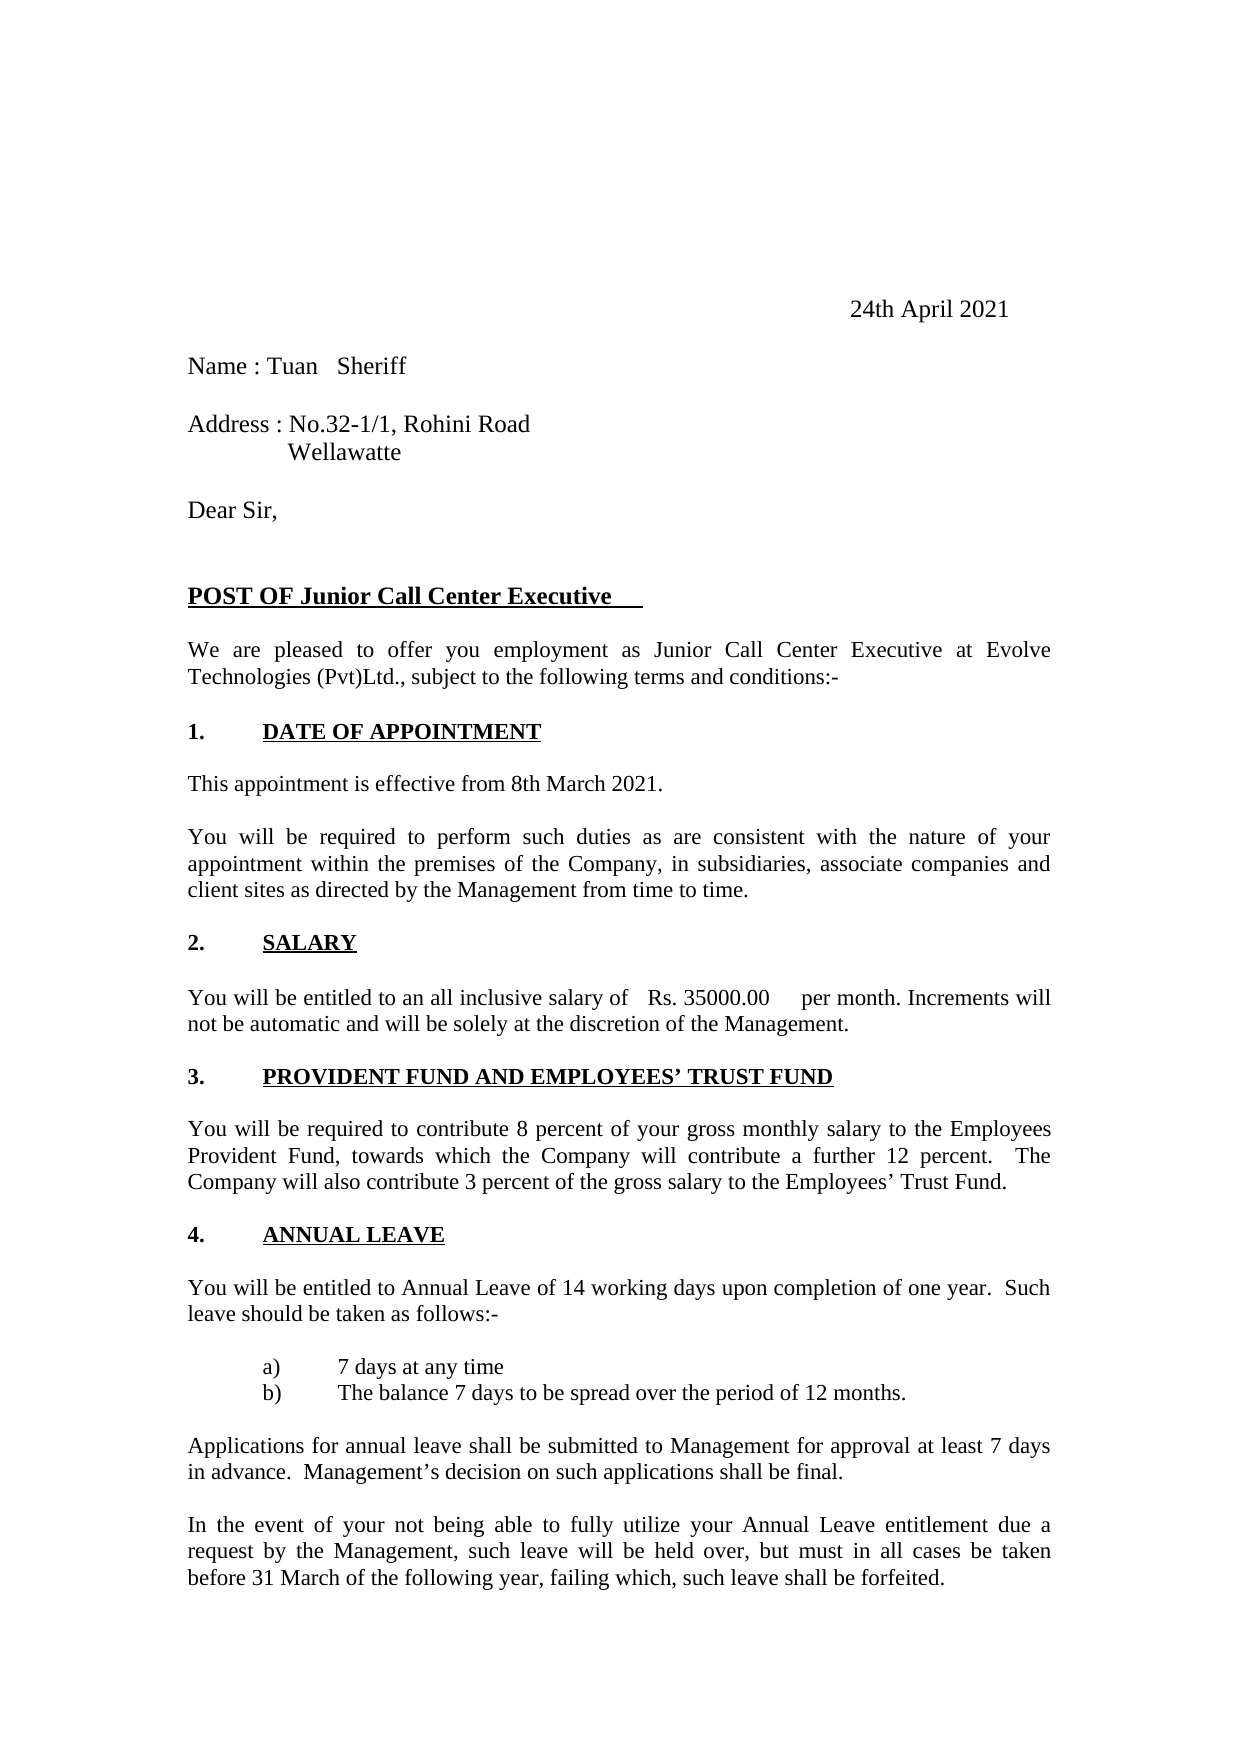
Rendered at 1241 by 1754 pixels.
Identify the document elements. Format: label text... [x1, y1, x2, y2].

text You will be entitled to an all inclusive salary of Rs. 35000.00 per month. Increments will not be automatic and will be solely at the discretion of the Management. [187, 984, 1053, 1036]
text You will be required to contribute 8 percent of your gross monthly salary to the Employees Provident Fund, towards which the Company will contribute a further 12 percent. The Company will also contribute 3 percent of the gross salary to the Employees’ Trust Fund. [187, 1116, 1053, 1194]
text This appointment is effective from 8th March 2021. [187, 771, 1053, 797]
text 4. ANNUAL LEAVE [187, 1221, 1053, 1247]
text 2. SALARY [187, 929, 1053, 955]
list 7 days at any time [262, 1353, 1053, 1379]
list The balance 7 days to be spread over the period of 12 months. [262, 1379, 1053, 1405]
text In the event of your not being able to fully utilize your Annual Leave entitlement due a request by the Management, such leave will be held over, but must in all cases be taken before 31 March of the following year, failing which, such leave shall be forfeited. [187, 1511, 1053, 1590]
text 3. PROVIDENT FUND AND EMPLOYEES’ TRUST FUND [187, 1063, 1053, 1089]
text Address : No.32-1/1, Rohini Road [187, 409, 1053, 437]
text POST OF Junior Call Center Executive [187, 581, 1053, 610]
text Dear Sir, [94, 495, 1053, 524]
text 24th April 2021 [187, 294, 1053, 322]
text 1. DATE OF APPOINTMENT [187, 718, 1053, 744]
text You will be required to perform such duties as are consistent with the nature of your appointment within the premises of the Company, in subsidiaries, associate companies and client sites as directed by the Management from time to time. [187, 823, 1053, 902]
text You will be entitled to Annual Leave of 14 working days upon completion of one year. Such leave should be taken as follows:- [187, 1274, 1053, 1326]
text Applications for annual leave shall be submitted to Management for approval at least 7 days in advance. Management’s decision on such applications shall be final. [187, 1432, 1053, 1484]
text We are pleased to offer you employment as Junior Call Center Executive at Evolve Technologies (Pvt)Ltd., subject to the following terms and conditions:- [187, 636, 1053, 689]
text Name : Tuan Sheriff [187, 351, 1053, 380]
text Wellawatte [187, 437, 1053, 466]
